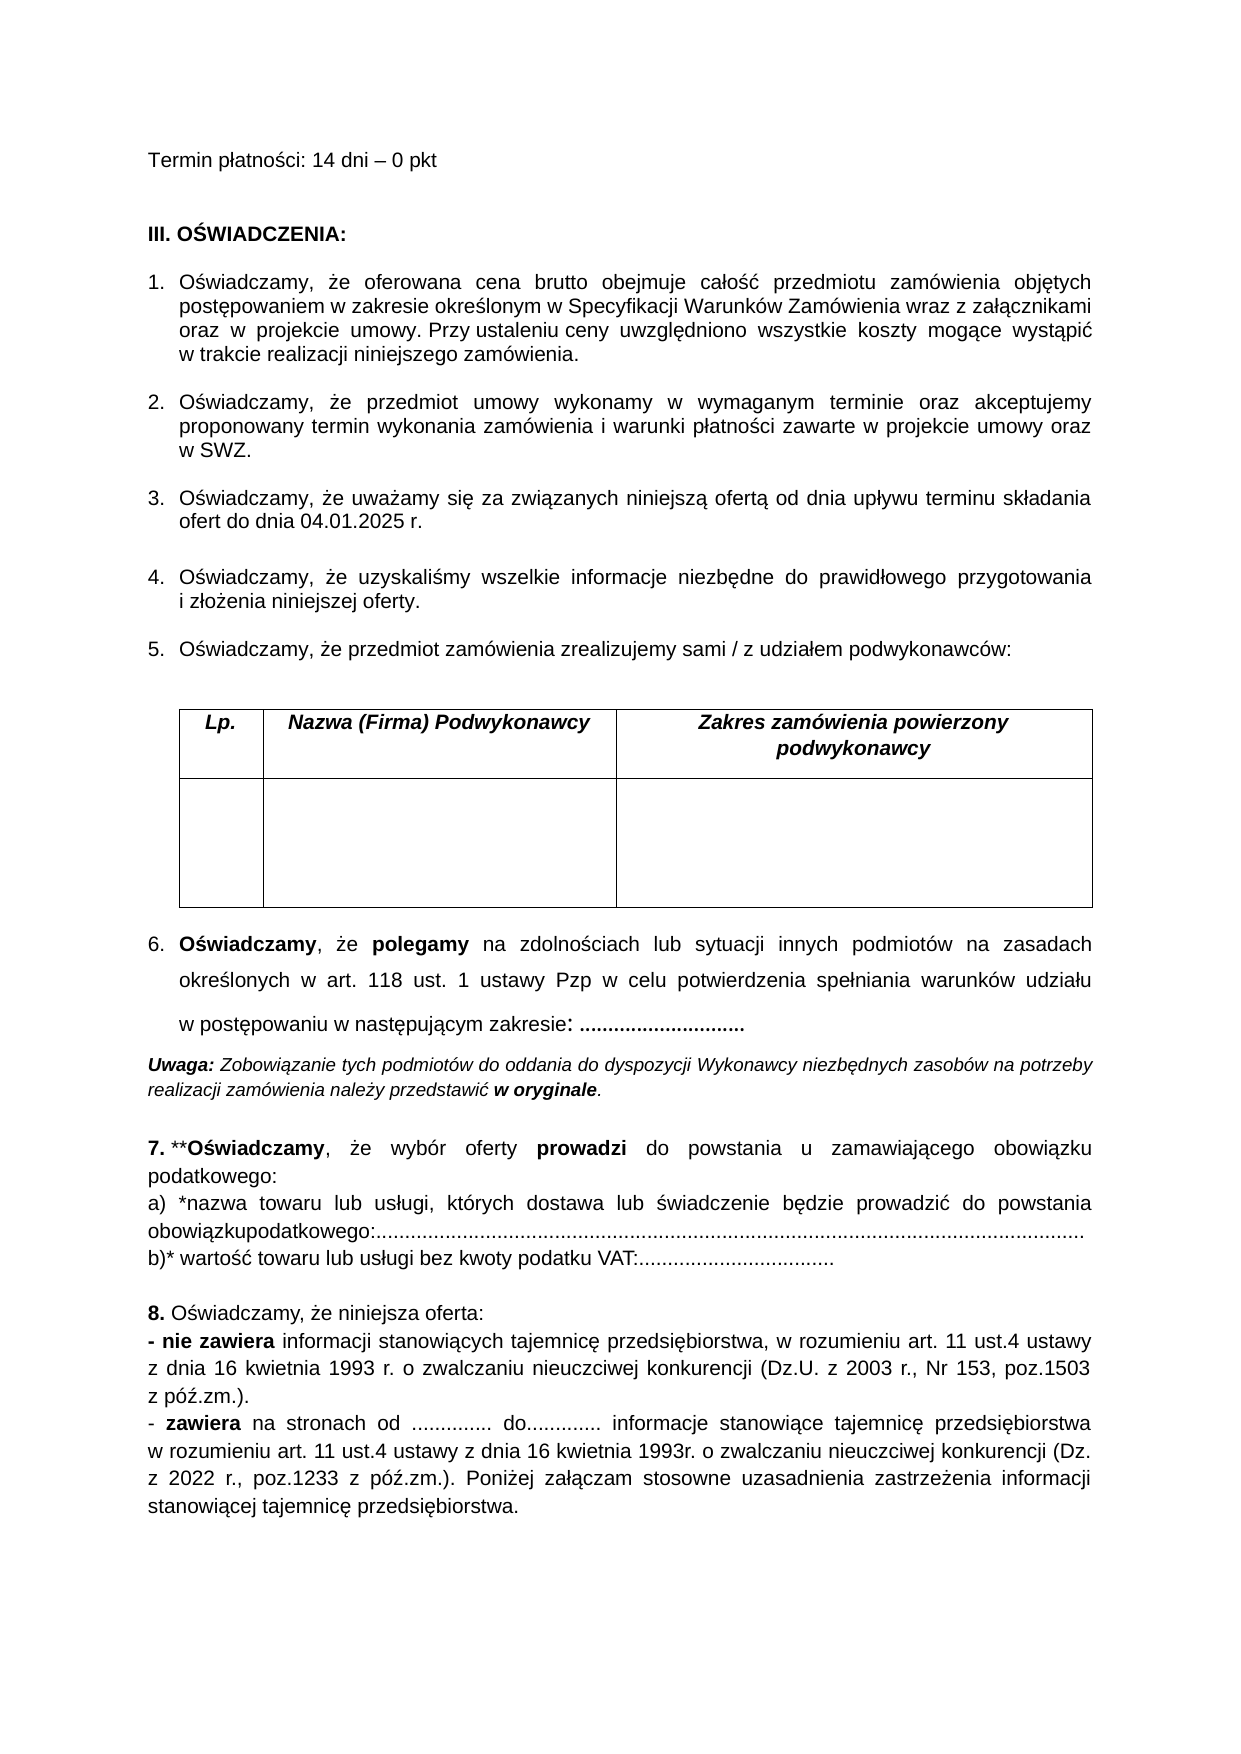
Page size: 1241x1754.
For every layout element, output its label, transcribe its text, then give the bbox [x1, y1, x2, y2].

list Oświadczamy, że oferowana cena brutto obejmuje całość przedmiotu zamówienia objętych postępowaniem w zakresie określonym w Specyfikacji Warunków Zamówienia wraz z załącznikami oraz w projekcie umowy. Przy ustaleniu ceny uwzględniono wszystkie koszty mogące wystąpić w trakcie realizacji niniejszego zamówienia. [148, 270, 1093, 366]
table_header Lp. [180, 710, 263, 778]
table_cell [617, 779, 1092, 907]
text 7. **Oświadczamy, że wybór oferty prowadzi do powstania u zamawiającego obowiązku podatkowego: [148, 1136, 1093, 1188]
list Oświadczamy, że uzyskaliśmy wszelkie informacje niezbędne do prawidłowego przygotowania i złożenia niniejszej oferty. [148, 564, 1093, 612]
text b)* wartość towaru lub usługi bez kwoty podatku VAT:.................................. [148, 1246, 1093, 1270]
text a) *nazwa towaru lub usługi, których dostawa lub świadczenie będzie prowadzić do powstania obowiązkupodatkowego:........................................................................................................................... [148, 1191, 1093, 1243]
list Oświadczamy, że uważamy się za związanych niniejszą ofertą od dnia upływu terminu składania ofert do dnia 04.01.2025 r. [148, 485, 1093, 533]
list Oświadczamy, że przedmiot umowy wykonamy w wymaganym terminie oraz akceptujemy proponowany termin wykonania zamówienia i warunki płatności zawarte w projekcie umowy oraz w SWZ. [148, 389, 1093, 461]
text Termin płatności: 14 dni – 0 pkt [148, 148, 1093, 172]
text III. OŚWIADCZENIA: [148, 222, 1093, 246]
list Oświadczamy, że polegamy na zdolnościach lub sytuacji innych podmiotów na zasadach określonych w art. 118 ust. 1 ustawy Pzp w celu potwierdzenia spełniania warunków udziału w postępowaniu w następującym zakresie: ............................. [148, 932, 1093, 1038]
table_header Zakres zamówienia powierzony podwykonawcy [617, 710, 1092, 778]
text Uwaga: Zobowiązanie tych podmiotów do oddania do dyspozycji Wykonawcy niezbędnych zasobów na potrzeby realizacji zamówienia należy przedstawić w oryginale. [148, 1054, 1093, 1100]
text - nie zawiera informacji stanowiących tajemnicę przedsiębiorstwa, w rozumieniu art. 11 ust.4 ustawy z dnia 16 kwietnia 1993 r. o zwalczaniu nieuczciwej konkurencji (Dz.U. z 2003 r., Nr 153, poz.1503 z póź.zm.). [148, 1329, 1093, 1408]
table_cell [264, 779, 616, 907]
table_header Nazwa (Firma) Podwykonawcy [264, 710, 616, 778]
list Oświadczamy, że przedmiot zamówienia zrealizujemy sami / z udziałem podwykonawców: [148, 636, 1093, 660]
text - zawiera na stronach od .............. do............. informacje stanowiące tajemnicę przedsiębiorstwa w rozumieniu art. 11 ust.4 ustawy z dnia 16 kwietnia 1993r. o zwalczaniu nieuczciwej konkurencji (Dz. z 2022 r., poz.1233 z póź.zm.). Poniżej załączam stosowne uzasadnienia zastrzeżenia informacji stanowiącej tajemnicę przedsiębiorstwa. [148, 1411, 1093, 1518]
text 8. Oświadczamy, że niniejsza oferta: [148, 1301, 1093, 1325]
table_cell [180, 779, 263, 907]
